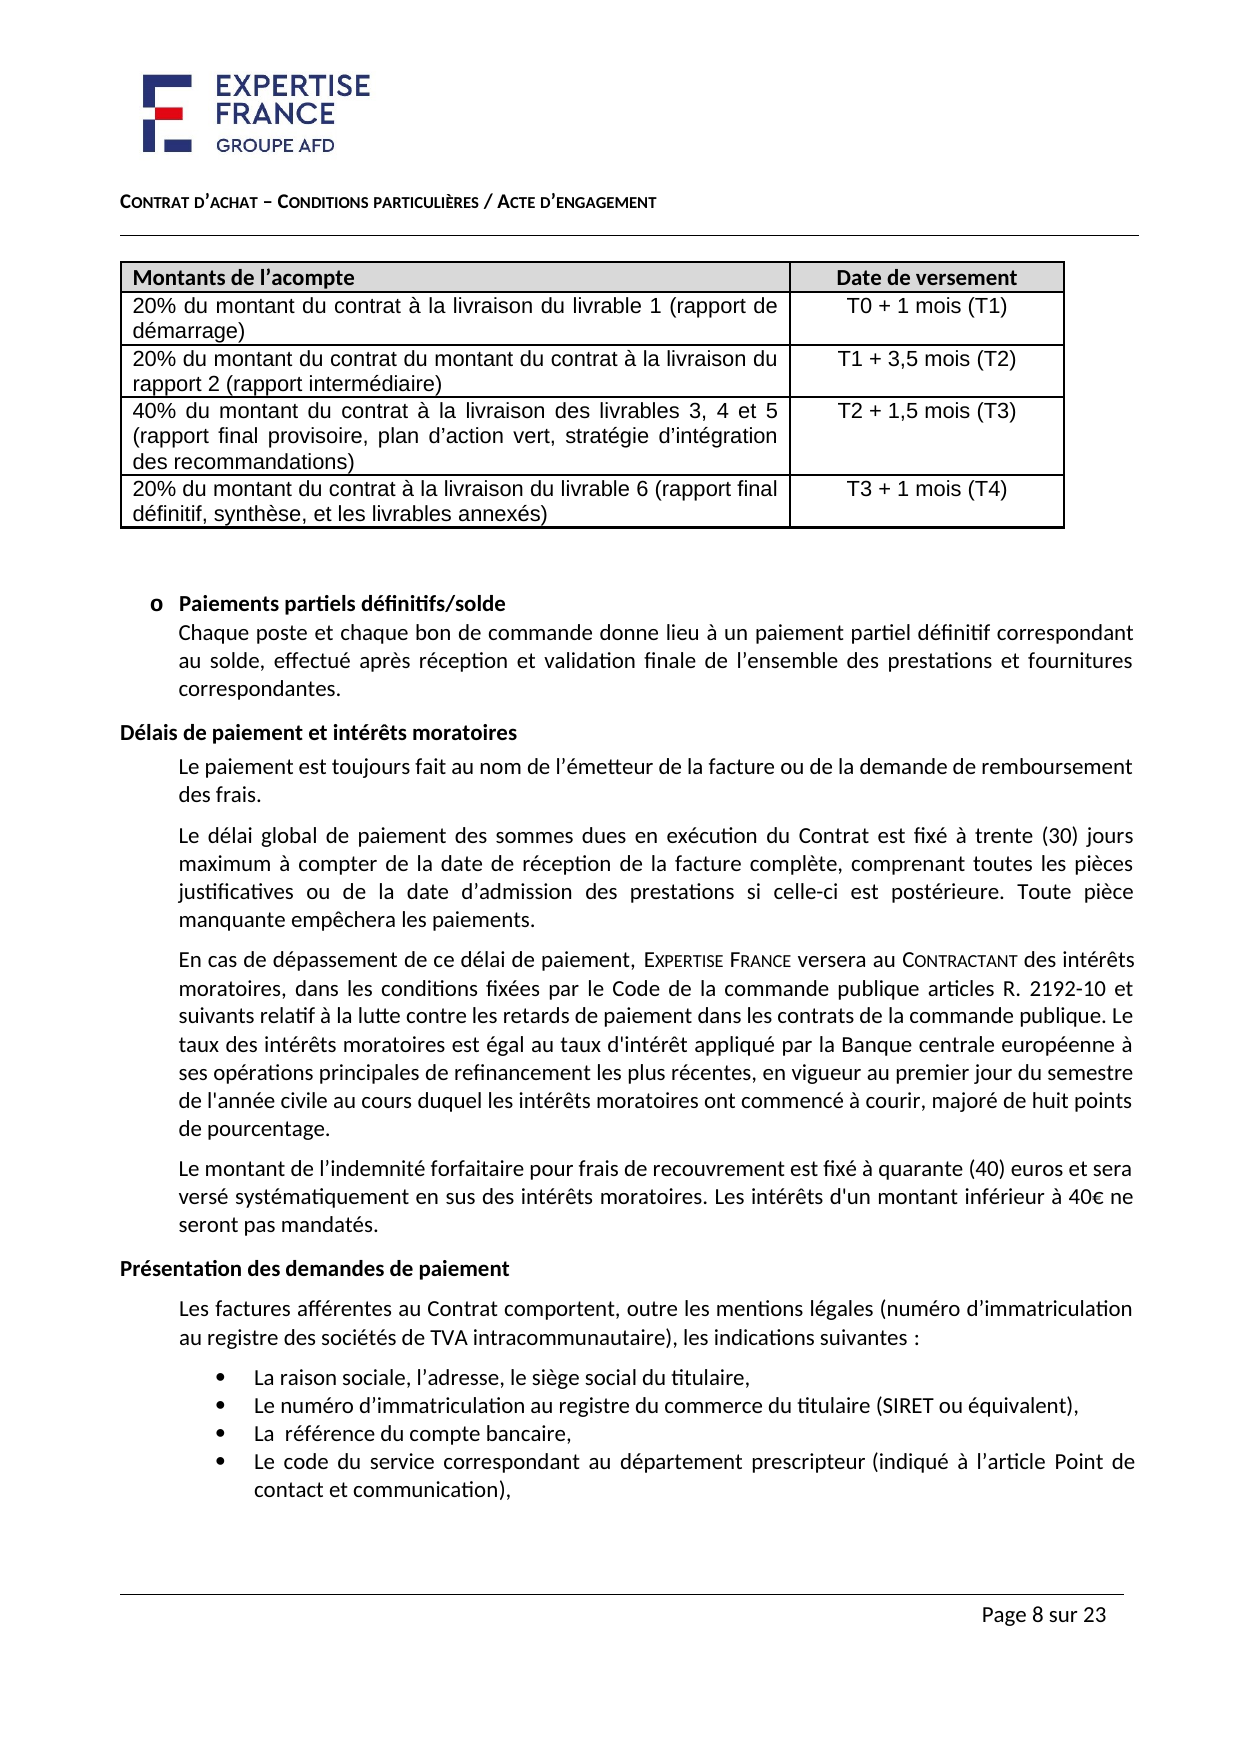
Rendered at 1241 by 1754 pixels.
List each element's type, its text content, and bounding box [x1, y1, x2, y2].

subtitle Délais de paiement et intérêts moratoires [120, 715, 1135, 746]
list Paiements partiels définitifs/solde [149, 589, 1135, 618]
list Le montant de l’indemnité forfaitaire pour frais de recouvrement est fixé à quarante (40) euros et sera versé systématiquement en sus des intérêts moratoires. Les intérêts d'un montant inférieur à 40€ ne seront pas mandatés. [178, 1154, 1135, 1238]
table_cell T2 + 1,5 mois (T3) [791, 398, 1063, 474]
list Chaque poste et chaque bon de commande donne lieu à un paiement partiel définitif correspondant au solde, effectué après réception et validation finale de l’ensemble des prestations et fournitures correspondantes. [178, 618, 1135, 702]
list La raison sociale, l’adresse, le siège social du titulaire, [216, 1363, 1135, 1391]
list Le paiement est toujours fait au nom de l’émetteur de la facture ou de la demande de remboursement des frais. [178, 752, 1135, 808]
list Le numéro d’immatriculation au registre du commerce du titulaire (SIRET ou équivalent), [216, 1391, 1135, 1419]
list Le code du service correspondant au département prescripteur (indiqué à l’article Point de contact et communication), [216, 1447, 1135, 1503]
table_cell 20% du montant du contrat à la livraison du livrable 6 (rapport final définitif, synthèse, et les livrables annexés) [122, 476, 789, 526]
table_cell T3 + 1 mois (T4) [791, 476, 1063, 526]
table_header Date de versement [791, 263, 1063, 291]
list En cas de dépassement de ce délai de paiement, Expertise France versera au Contractant des intérêts moratoires, dans les conditions fixées par le Code de la commande publique articles R. 2192-10 et suivants relatif à la lutte contre les retards de paiement dans les contrats de la commande publique. Le taux des intérêts moratoires est égal au taux d'intérêt appliqué par la Banque centrale européenne à ses opérations principales de refinancement les plus récentes, en vigueur au premier jour du semestre de l'année civile au cours duquel les intérêts moratoires ont commencé à courir, majoré de huit points de pourcentage. [178, 946, 1135, 1142]
table_cell T1 + 3,5 mois (T2) [791, 346, 1063, 396]
table_header Montants de l’acompte [122, 263, 789, 291]
table_cell T0 + 1 mois (T1) [791, 293, 1063, 344]
table_cell 20% du montant du contrat à la livraison du livrable 1 (rapport de démarrage) [122, 293, 789, 344]
picture [120, 41, 397, 183]
table_cell 40% du montant du contrat à la livraison des livrables 3, 4 et 5 (rapport final provisoire, plan d’action vert, stratégie d’intégration des recommandations) [122, 398, 789, 474]
subtitle Présentation des demandes de paiement [120, 1251, 1135, 1282]
list Le délai global de paiement des sommes dues en exécution du Contrat est fixé à trente (30) jours maximum à compter de la date de réception de la facture complète, comprenant toutes les pièces justificatives ou de la date d’admission des prestations si celle-ci est postérieure. Toute pièce manquante empêchera les paiements. [178, 821, 1135, 933]
table_cell 20% du montant du contrat du montant du contrat à la livraison du rapport 2 (rapport intermédiaire) [122, 346, 789, 396]
list La référence du compte bancaire, [216, 1419, 1135, 1447]
list Les factures afférentes au Contrat comportent, outre les mentions légales (numéro d’immatriculation au registre des sociétés de TVA intracommunautaire), les indications suivantes : [179, 1294, 1135, 1351]
